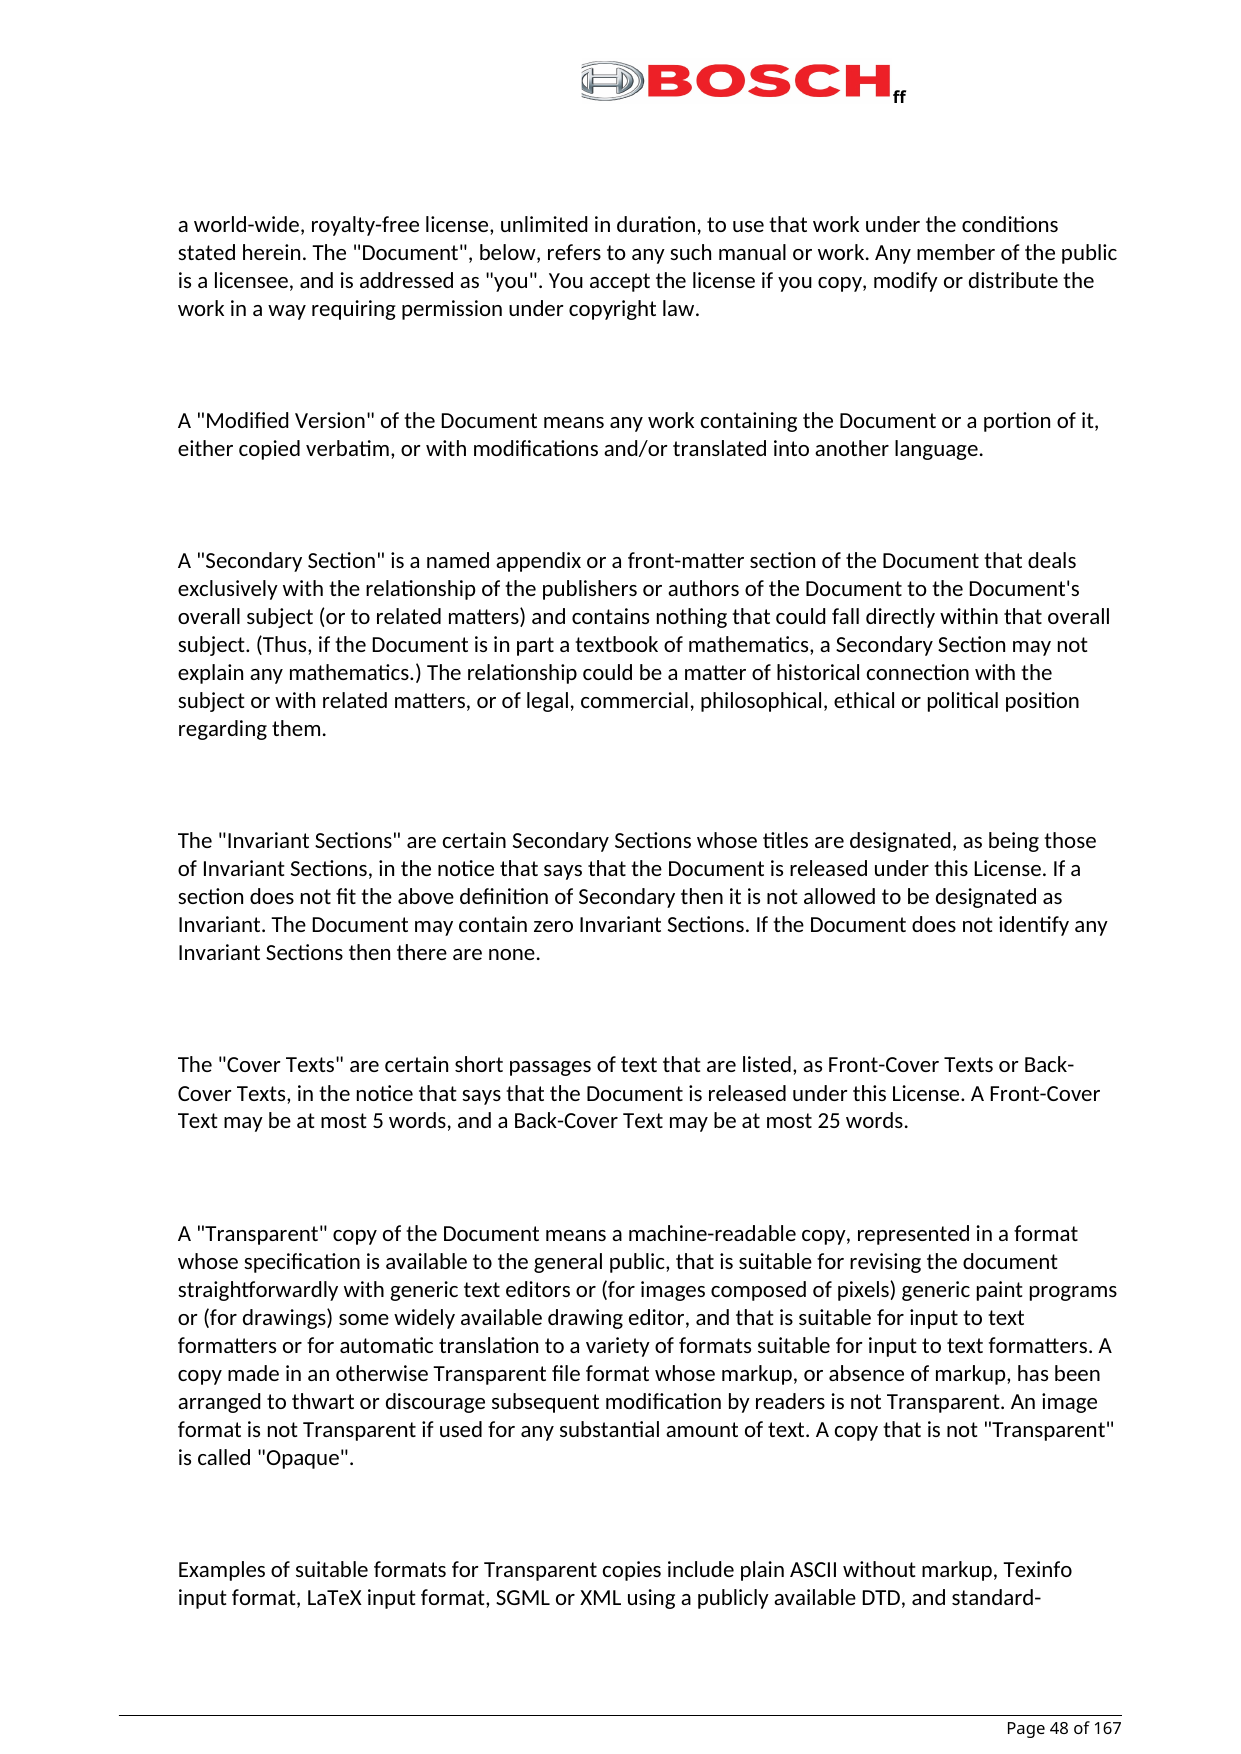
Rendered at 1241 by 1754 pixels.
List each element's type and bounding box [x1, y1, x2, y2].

picture [581, 58, 893, 104]
text [178, 210, 1122, 1611]
